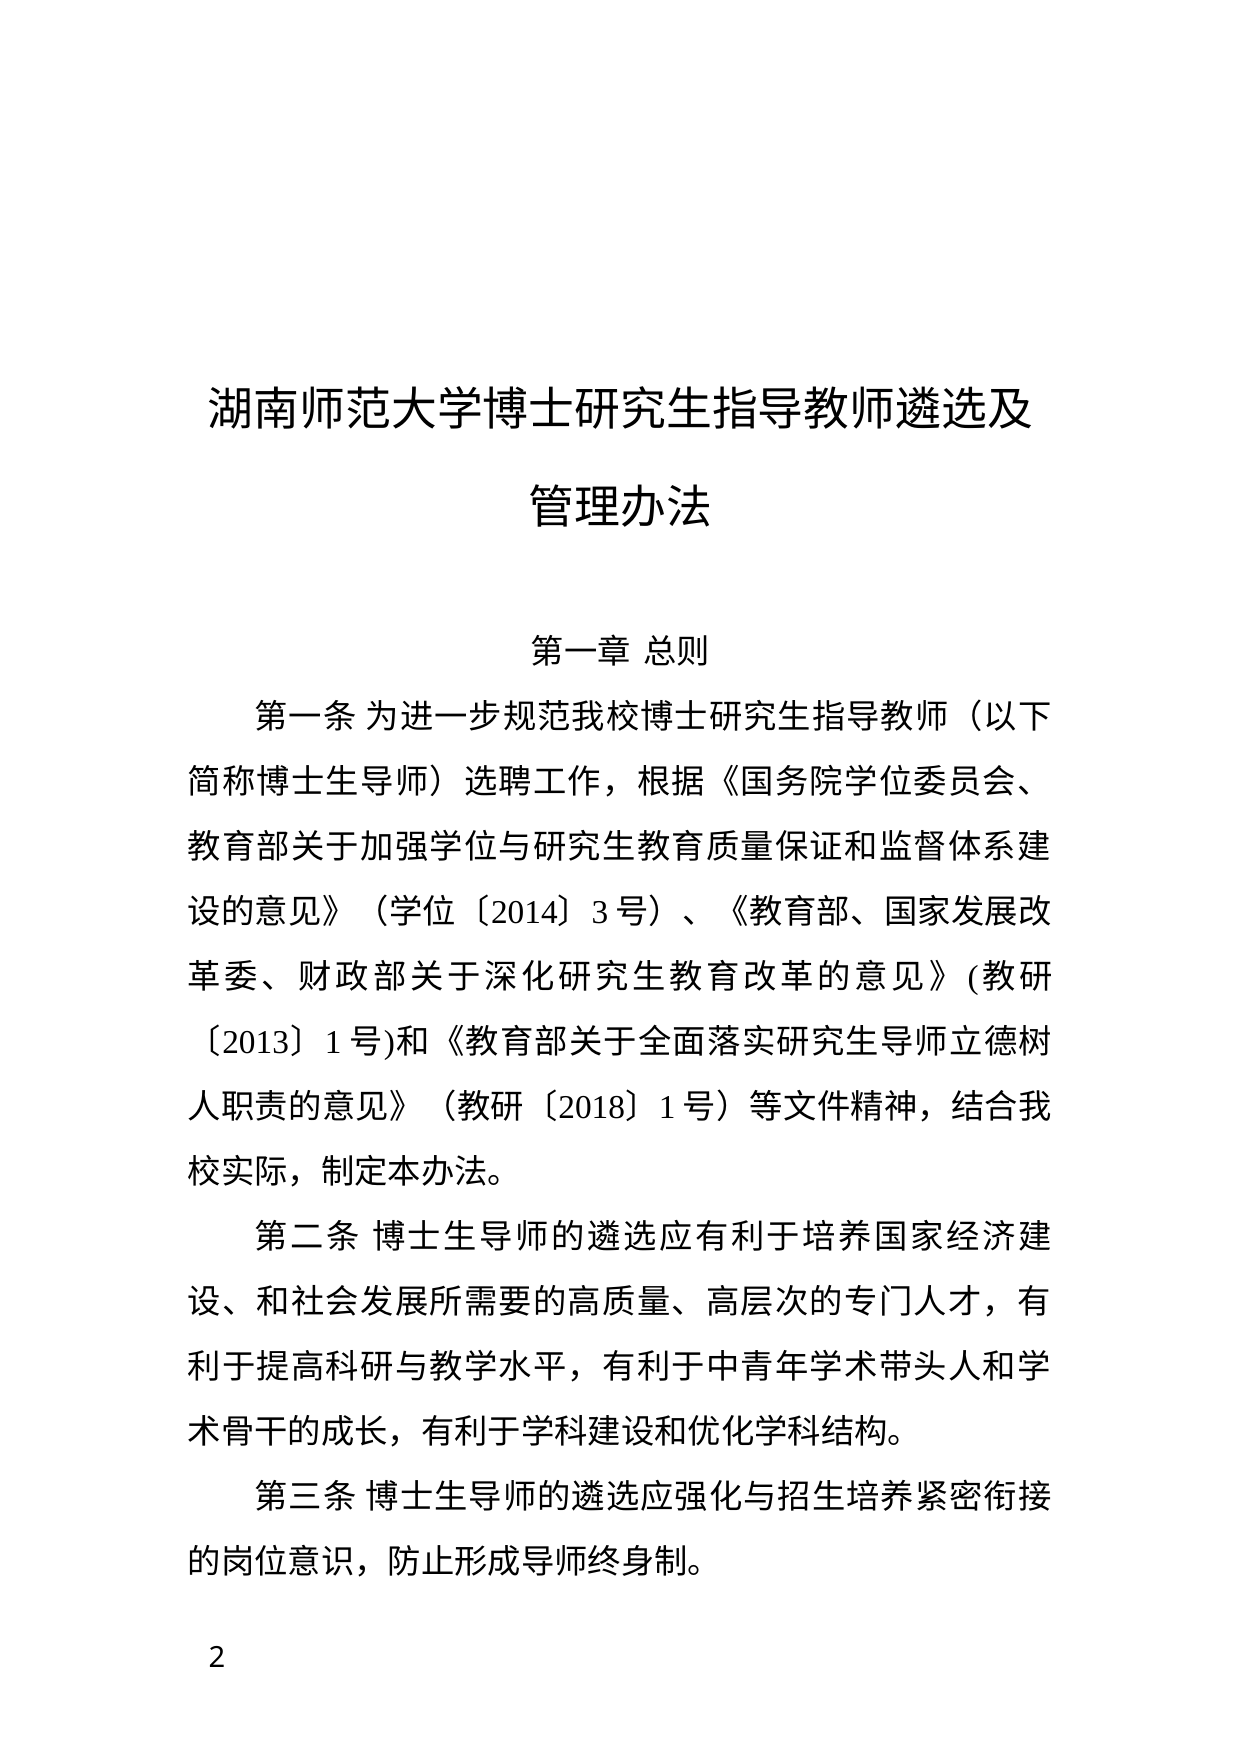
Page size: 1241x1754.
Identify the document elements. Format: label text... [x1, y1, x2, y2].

text 第一条 为进一步规范我校博士研究生指导教师（以下简称博士生导师）选聘工作，根据《国务院学位委员会、教育部关于加强学位与研究生教育质量保证和监督体系建设的意见》（学位〔2014〕3号）、《教育部、国家发展改革委、财政部关于深化研究生教育改革的意见》(教研〔2013〕1号)和《教育部关于全面落实研究生导师立德树人职责的意见》（教研〔2018〕1号）等文件精神，结合我校实际，制定本办法。 [187, 682, 1053, 1202]
list 总则 [187, 617, 1053, 682]
text 第三条 博士生导师的遴选应强化与招生培养紧密衔接的岗位意识，防止形成导师终身制。 [187, 1462, 1053, 1592]
text 湖南师范大学博士研究生指导教师遴选及管理办法 [187, 357, 1053, 552]
text 第二条 博士生导师的遴选应有利于培养国家经济建设、和社会发展所需要的高质量、高层次的专门人才，有利于提高科研与教学水平，有利于中青年学术带头人和学术骨干的成长，有利于学科建设和优化学科结构。 [187, 1202, 1053, 1462]
